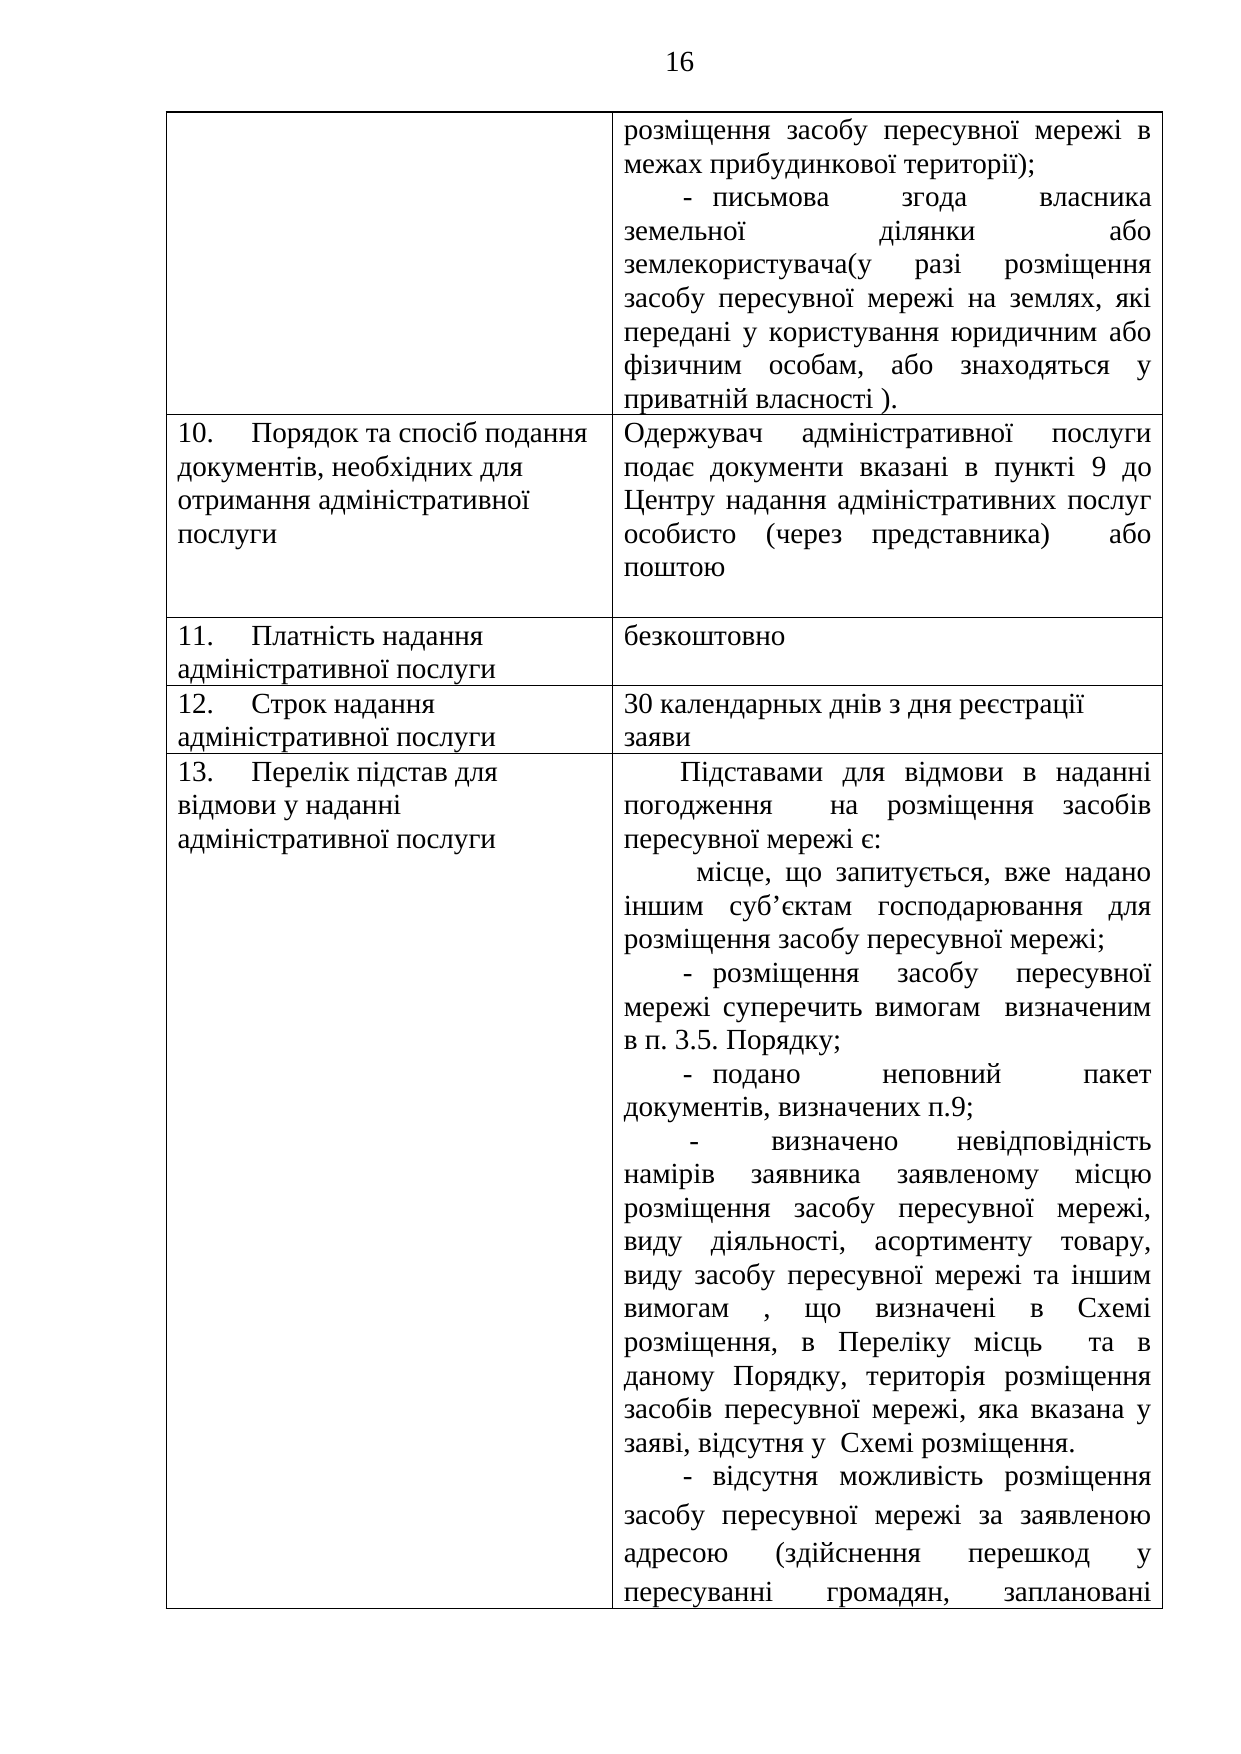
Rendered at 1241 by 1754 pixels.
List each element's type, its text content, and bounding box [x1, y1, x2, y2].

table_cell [613, 754, 1162, 1607]
table_cell 30 календарных днів з дня реєстрації заяви [613, 686, 1162, 753]
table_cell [167, 754, 612, 1607]
table_cell безкоштовно [613, 618, 1162, 685]
table_cell Одержувач адміністративної послуги подає документи вказані в пункті 9 до Центру надання адміністративних послуг особисто (через представника) або поштою [613, 415, 1162, 617]
table_cell 12. Строк надання адміністративної послуги [167, 686, 612, 753]
table_cell 10. Порядок та спосіб подання документів, необхідних для отримання адміністративної послуги [167, 415, 612, 617]
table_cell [613, 113, 1162, 414]
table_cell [167, 113, 612, 414]
table_cell 11. Платність надання адміністративної послуги [167, 618, 612, 685]
